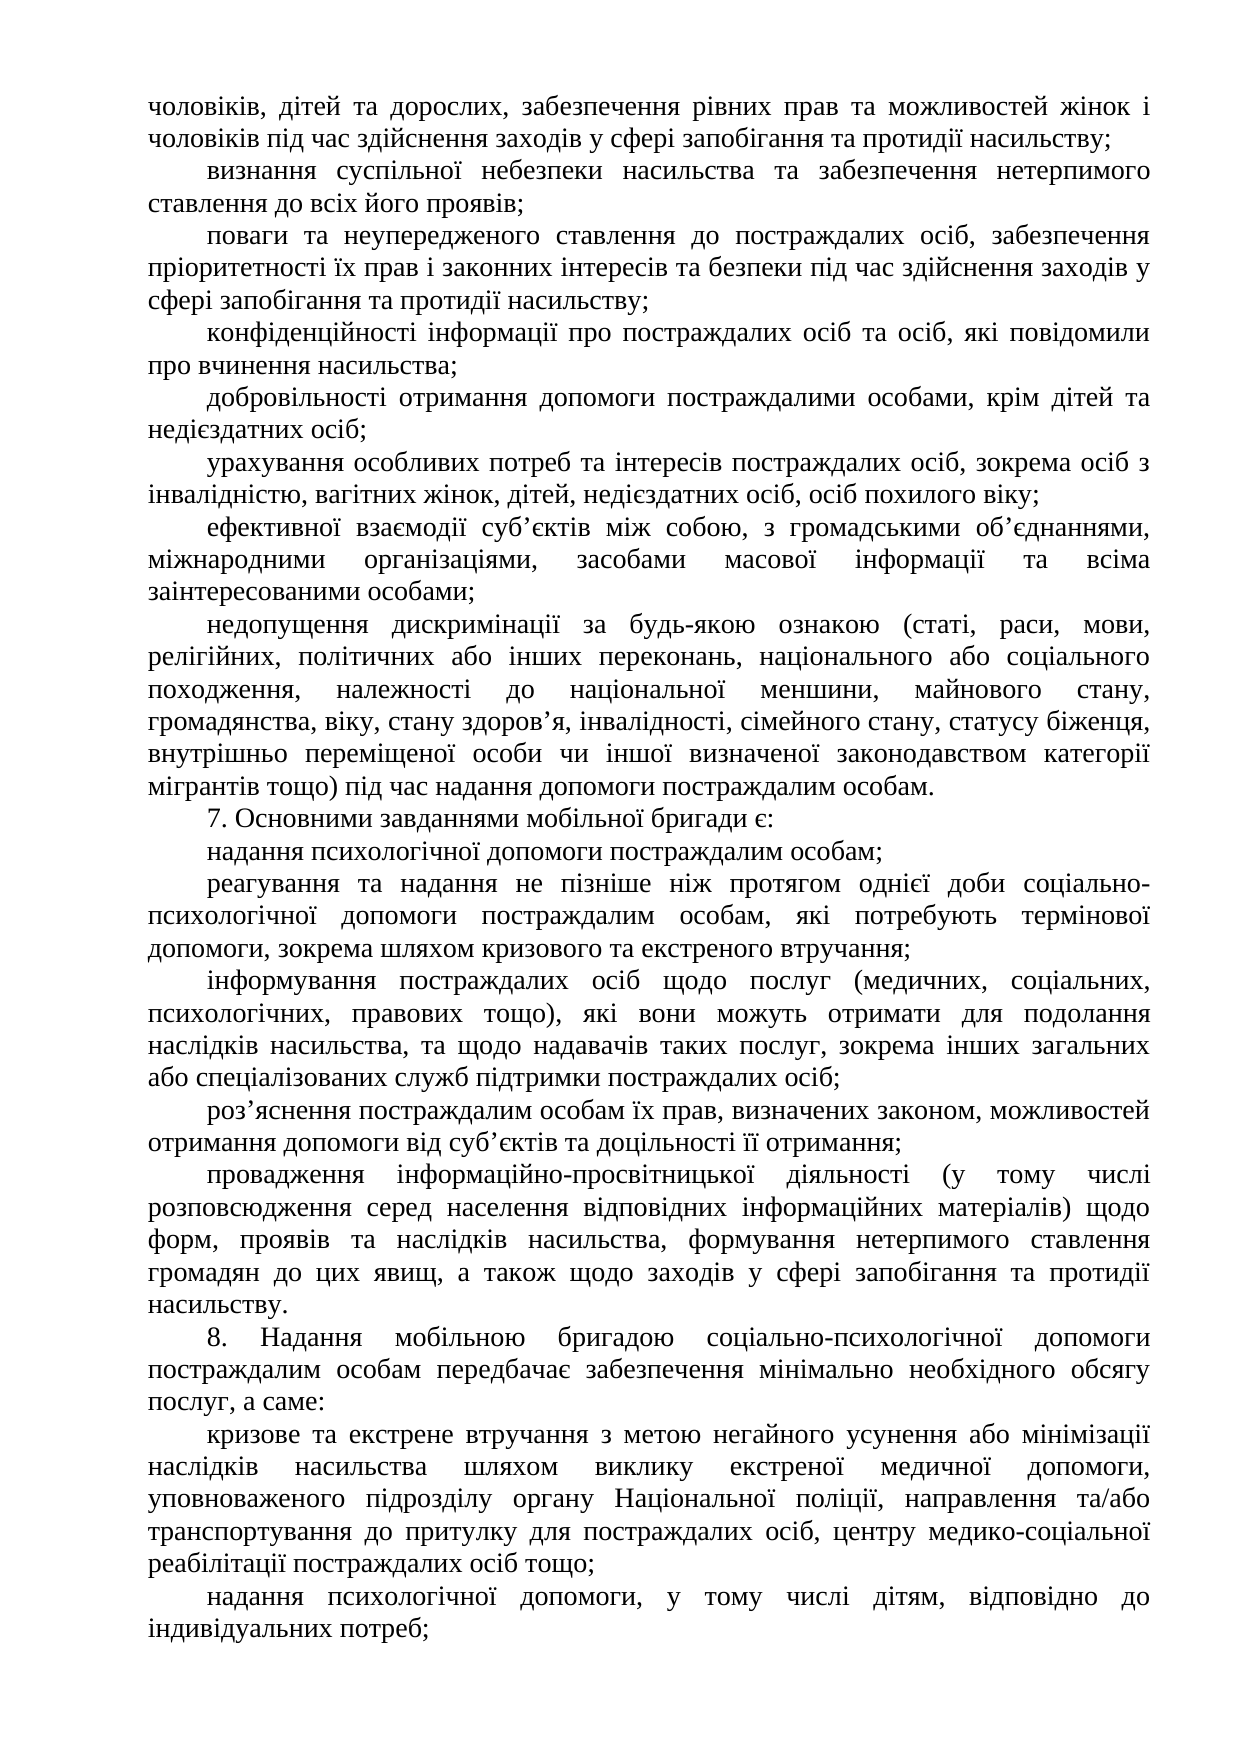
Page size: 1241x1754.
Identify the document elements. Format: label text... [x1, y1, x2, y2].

text інформування постраждалих осіб щодо послуг (медичних, соціальних, психологічних, правових тощо), які вони можуть отримати для подолання наслідків насильства, та щодо надавачів таких послуг, зокрема інших загальних або спеціалізованих служб підтримки постраждалих осіб; [148, 963, 1152, 1093]
text ефективної взаємодії суб’єктів між собою, з громадськими об’єднаннями, міжнародними організаціями, засобами масової інформації та всіма заінтересованими особами; [148, 510, 1152, 607]
text 8. Надання мобільною бригадою соціально-психологічної допомоги постраждалим особам передбачає забезпечення мінімально необхідного обсягу послуг, а саме: [148, 1319, 1152, 1417]
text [148, 88, 1152, 153]
text недопущення дискримінації за будь-якою ознакою (статі, раси, мови, релігійних, політичних або інших переконань, національного або соціального походження, належності до національної меншини, майнового стану, громадянства, віку, стану здоров’я, інвалідності, сімейного стану, статусу біженця, внутрішньо переміщеної особи чи іншої визначеної законодавством категорії мігрантів тощо) під час надання допомоги постраждалим особам. [148, 607, 1152, 801]
text провадження інформаційно-просвітницької діяльності (у тому числі розповсюдження серед населення відповідних інформаційних матеріалів) щодо форм, проявів та наслідків насильства, формування нетерпимого ставлення громадян до цих явищ, а також щодо заходів у сфері запобігання та протидії насильству. [148, 1158, 1152, 1319]
text реагування та надання не пізніше ніж протягом однієї доби соціально-психологічної допомоги постраждалим особам, які потребують термінової допомоги, зокрема шляхом кризового та екстреного втручання; [148, 866, 1152, 963]
text урахування особливих потреб та інтересів постраждалих осіб, зокрема осіб з інвалідністю, вагітних жінок, дітей, недієздатних осіб, осіб похилого віку; [148, 445, 1152, 510]
text поваги та неупередженого ставлення до постраждалих осіб, забезпечення пріоритетності їх прав і законних інтересів та безпеки під час здійснення заходів у сфері запобігання та протидії насильству; [148, 218, 1152, 315]
text надання психологічної допомоги постраждалим особам; [148, 834, 1152, 866]
text конфіденційності інформації про постраждалих осіб та осіб, які повідомили про вчинення насильства; [148, 315, 1152, 380]
text роз’яснення постраждалим особам їх прав, визначених законом, можливостей отримання допомоги від суб’єктів та доцільності її отримання; [148, 1093, 1152, 1158]
text добровільності отримання допомоги постраждалими особами, крім дітей та недієздатних осіб; [148, 380, 1152, 445]
text надання психологічної допомоги, у тому числі дітям, відповідно до індивідуальних потреб; [148, 1579, 1152, 1643]
text 7. Основними завданнями мобільної бригади є: [148, 801, 1152, 834]
text визнання суспільної небезпеки насильства та забезпечення нетерпимого ставлення до всіх його проявів; [148, 153, 1152, 218]
text кризове та екстрене втручання з метою негайного усунення або мінімізації наслідків насильства шляхом виклику екстреної медичної допомоги, уповноваженого підрозділу органу Національної поліції, направлення та/або транспортування до притулку для постраждалих осіб, центру медико-соціальної реабілітації постраждалих осіб тощо; [148, 1417, 1152, 1579]
